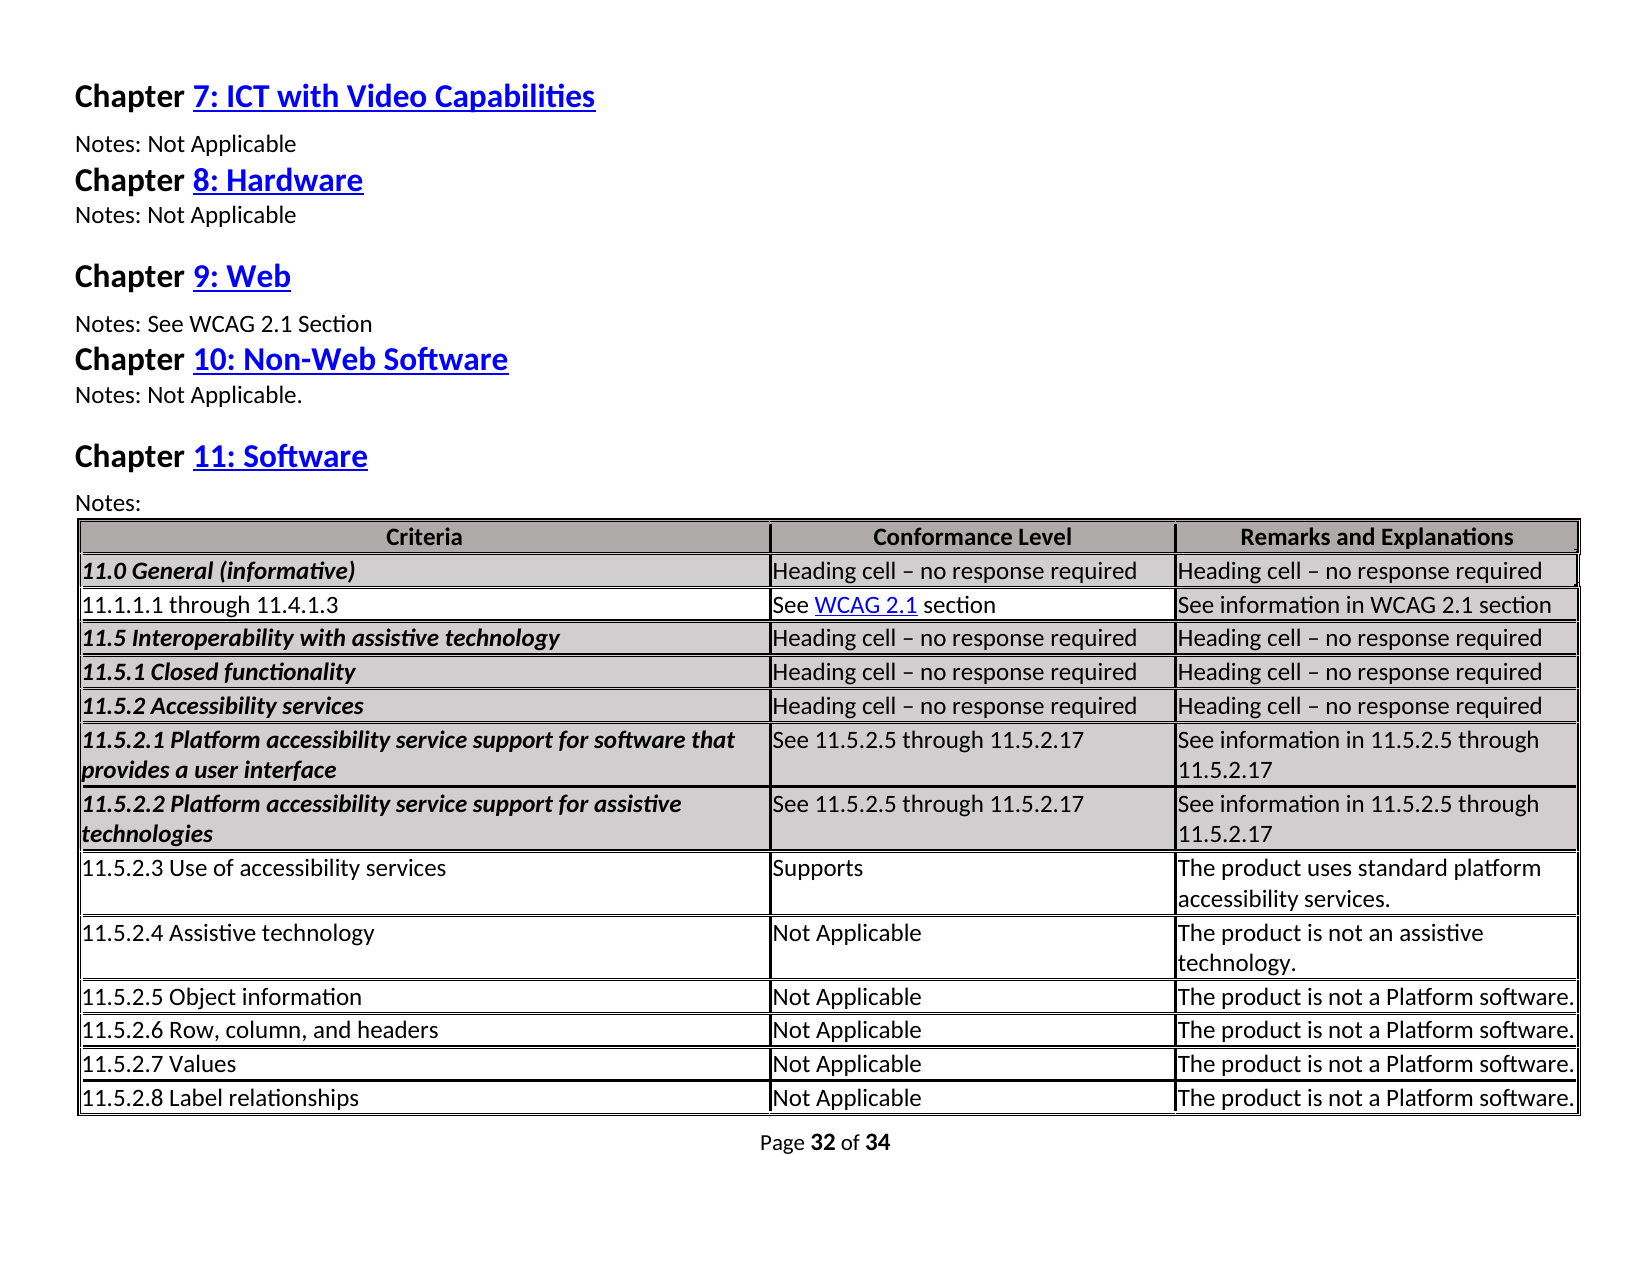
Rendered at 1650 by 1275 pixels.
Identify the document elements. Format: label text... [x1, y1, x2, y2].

table_cell The product is not a Platform software. [1177, 1011, 1578, 1045]
table_cell Supports [772, 853, 1174, 913]
subtitle Chapter 9: Web [75, 255, 1575, 296]
table_cell 11.5.2.7 Values [81, 1045, 769, 1079]
table_cell 11.5.2.1 Platform accessibility service support for software that provides a user interface [79, 721, 770, 785]
table_cell 11.1.1.1 through 11.4.1.3 [79, 586, 770, 619]
subtitle Chapter 11: Software [75, 434, 1575, 475]
text Chapter 8: Hardware [75, 158, 1575, 199]
table_cell See WCAG 2.1 section [772, 589, 1174, 619]
table_cell 11.5.2.3 Use of accessibility services [81, 849, 769, 913]
table_cell Heading cell – no response required [1177, 653, 1578, 687]
text Notes: Not Applicable [75, 128, 1575, 158]
table_cell Not Applicable [770, 1082, 1175, 1113]
table_cell 11.5.2.6 Row, column, and headers [81, 1011, 769, 1045]
table_cell Not Applicable [772, 1015, 1174, 1045]
table_header Criteria [81, 520, 770, 552]
table_cell 11.0 General (informative) [79, 552, 770, 586]
table_cell 11.5.1 Closed functionality [81, 653, 769, 687]
table_cell See information in WCAG 2.1 section [1177, 589, 1577, 619]
table_cell Heading cell – no response required [1177, 619, 1578, 653]
table_cell See information in 11.5.2.5 through 11.5.2.17 [1175, 721, 1579, 785]
table_cell The product is not a Platform software. [1177, 1045, 1578, 1079]
table_cell 11.5.2.2 Platform accessibility service support for assistive technologies [81, 785, 769, 849]
table_header Conformance Level [770, 522, 1175, 552]
table_cell The product is not a Platform software. [1175, 1079, 1577, 1113]
table_cell See information in 11.5.2.5 through 11.5.2.17 [1177, 785, 1577, 849]
table_cell Not Applicable [772, 981, 1174, 1011]
table_cell 11.5.2.8 Label relationships [81, 1079, 770, 1113]
table_cell Heading cell – no response required [772, 657, 1174, 687]
table_cell Heading cell – no response required [1175, 687, 1579, 721]
text Notes: Not Applicable. [75, 379, 1575, 409]
table_cell Not Applicable [772, 1049, 1174, 1079]
table_cell The product is not a Platform software. [1175, 978, 1579, 1011]
table_cell Heading cell – no response required [772, 555, 1174, 586]
text Notes: See WCAG 2.1 Section [75, 308, 1575, 338]
subtitle Chapter 7: ICT with Video Capabilities [75, 75, 1575, 116]
text Notes: [75, 488, 1575, 518]
table_cell 11.5 Interoperability with assistive technology [81, 619, 769, 653]
table_cell The product is not an assistive technology. [1177, 914, 1578, 978]
table_header Remarks and Explanations [1175, 522, 1577, 552]
table_cell See 11.5.2.5 through 11.5.2.17 [772, 724, 1174, 785]
text Chapter 10: Non-Web Software [75, 338, 1575, 379]
table_cell Heading cell – no response required [1177, 555, 1576, 586]
table_cell See 11.5.2.5 through 11.5.2.17 [772, 788, 1174, 849]
table_cell 11.5.2 Accessibility services [79, 687, 770, 721]
table_cell Heading cell – no response required [772, 623, 1174, 653]
table_cell The product uses standard platform accessibility services. [1177, 849, 1578, 913]
table_cell Heading cell – no response required [772, 690, 1174, 721]
table_cell 11.5.2.4 Assistive technology [81, 914, 769, 978]
table_cell 11.5.2.5 Object information [79, 978, 770, 1011]
text Notes: Not Applicable [75, 199, 1575, 230]
table_cell Not Applicable [772, 917, 1174, 978]
